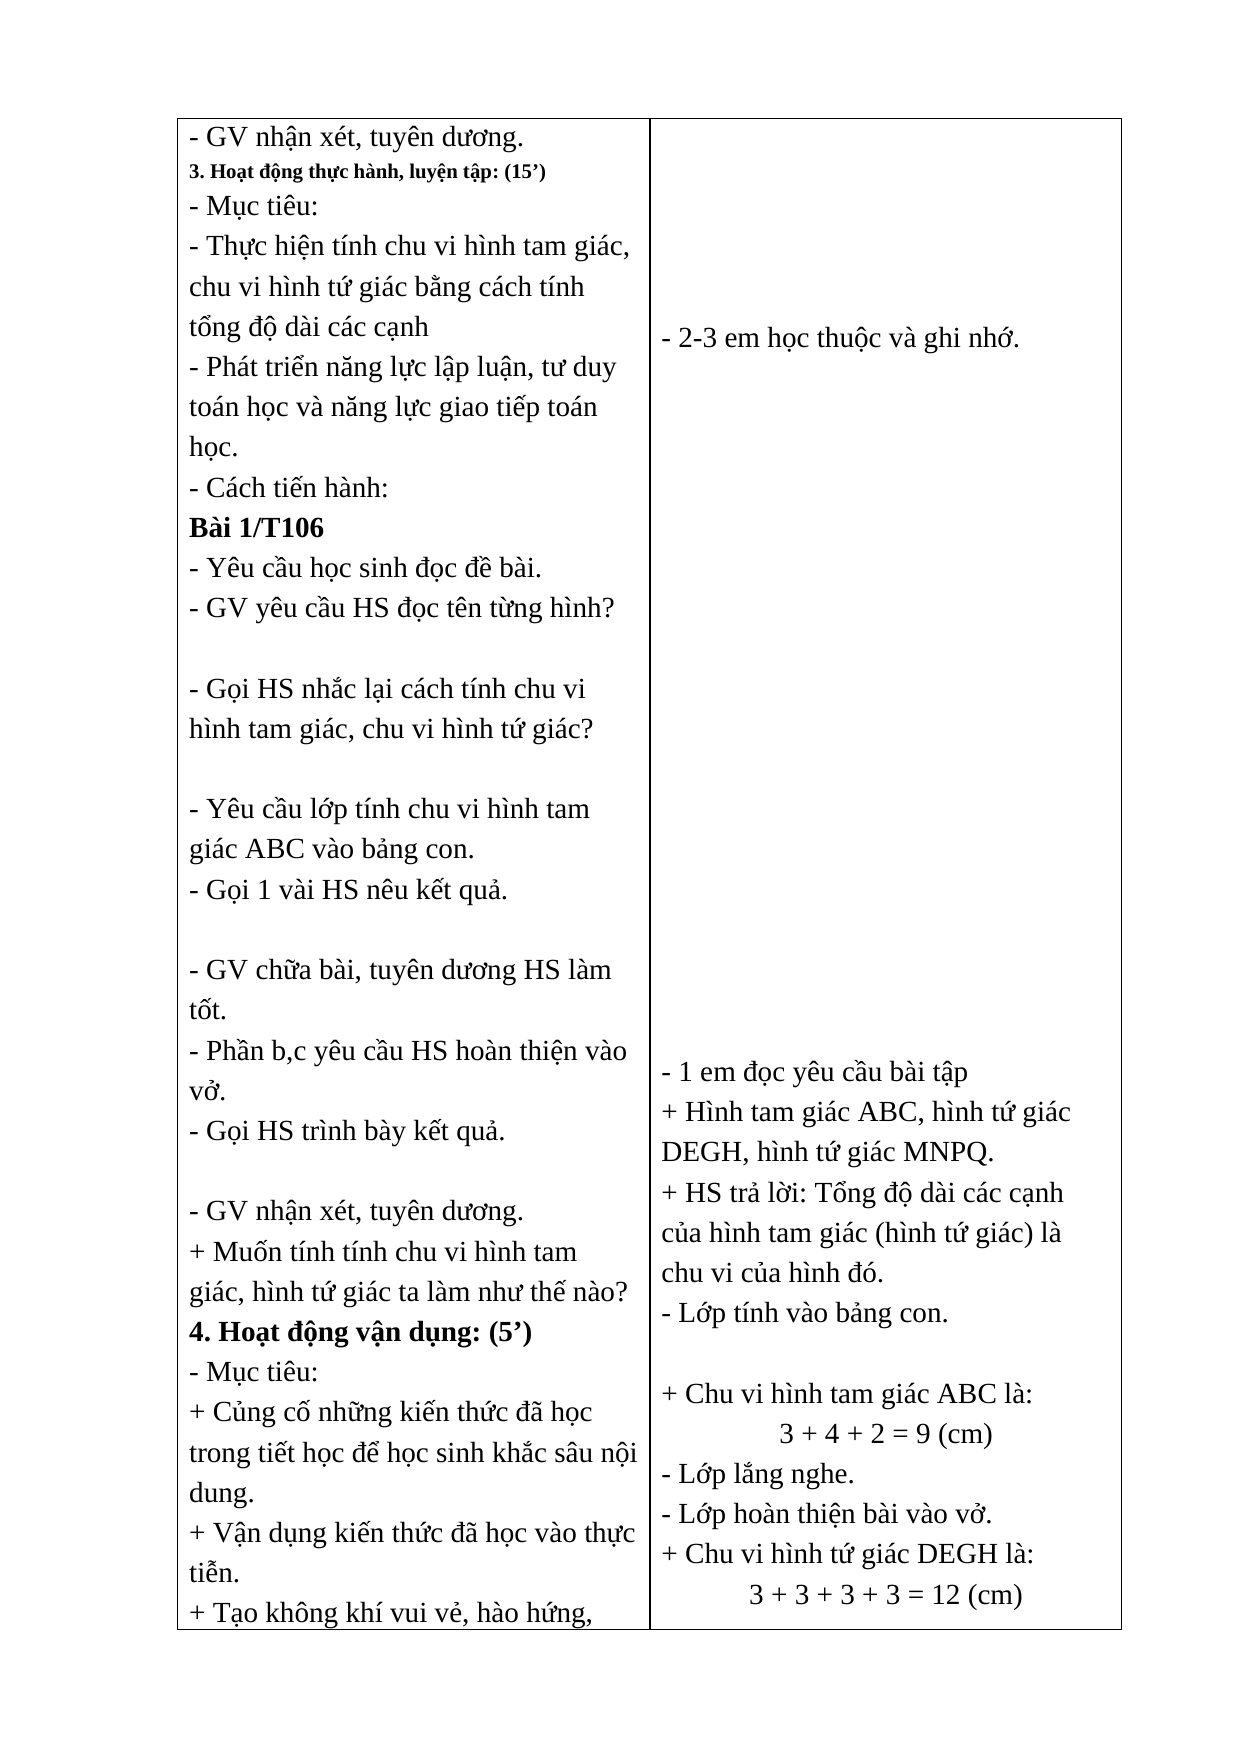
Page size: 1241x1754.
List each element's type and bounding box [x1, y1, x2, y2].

table_cell [651, 119, 1121, 1629]
table_cell [178, 119, 649, 1629]
